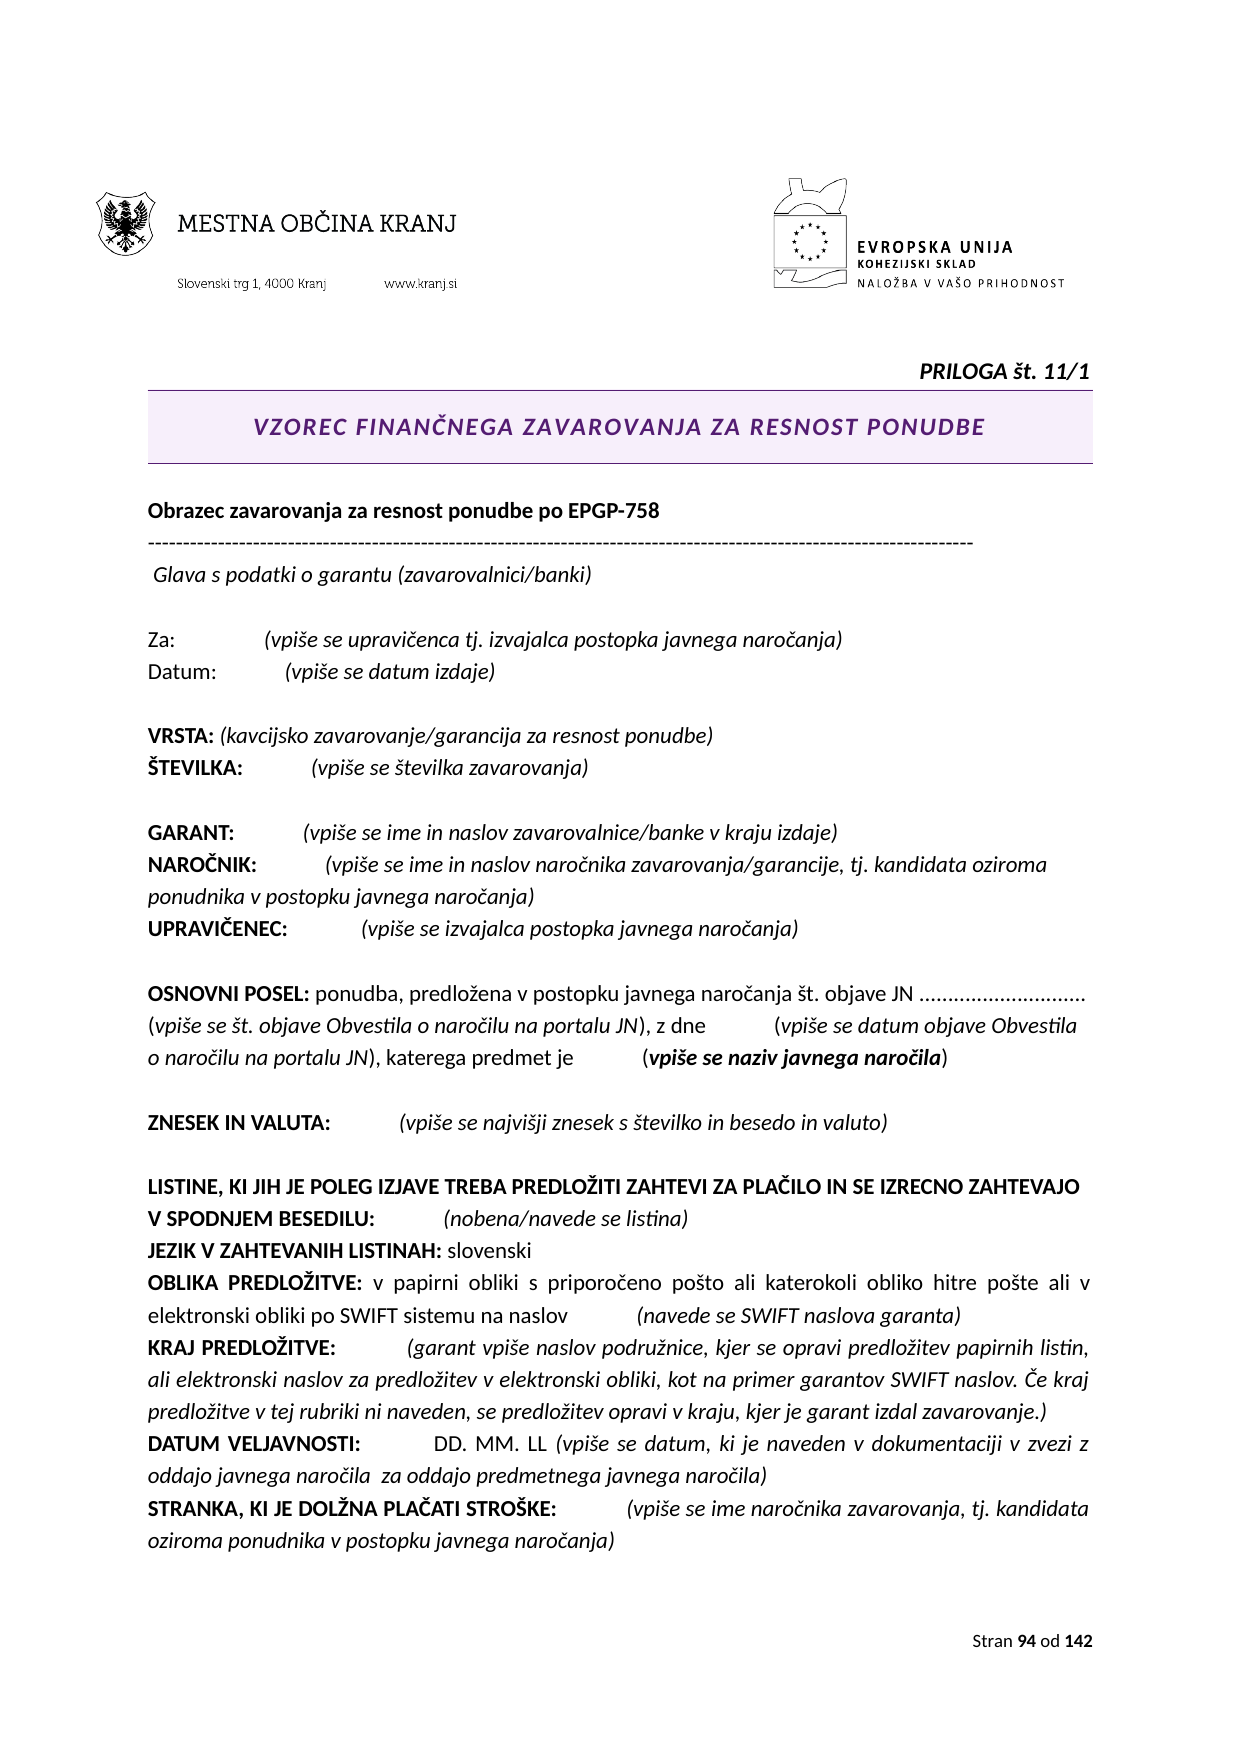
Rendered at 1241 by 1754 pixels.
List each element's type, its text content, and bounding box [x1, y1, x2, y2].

text LISTINE, KI JIH JE POLEG IZJAVE TREBA PREDLOŽITI ZAHTEVI ZA PLAČILO IN SE IZRECNO ZAHTEVAJO V SPODNJEM BESEDILU: (nobena/navede se listina) [148, 1172, 1093, 1232]
text ZNESEK IN VALUTA: (vpiše se najvišji znesek s številko in besedo in valuto) [148, 1108, 1093, 1136]
text OBLIKA PREDLOŽITVE: v papirni obliki s priporočeno pošto ali katerokoli obliko hitre pošte ali v elektronski obliki po SWIFT sistemu na naslov (navede se SWIFT naslova garanta) [148, 1268, 1093, 1329]
text Obrazec zavarovanja za resnost ponudbe po EPGP-758 [148, 496, 1093, 524]
text ŠTEVILKA: (vpiše se številka zavarovanja) [148, 753, 1093, 782]
text DATUM VELJAVNOSTI: DD. MM. LL (vpiše se datum, ki je naveden v dokumentaciji v zvezi z oddajo javnega naročila za oddajo predmetnega javnega naročila) [148, 1429, 1093, 1490]
text VZOREC FINANČNEGA ZAVAROVANJA ZA RESNOST PONUDBE [148, 391, 1093, 463]
text VRSTA: (kavcijsko zavarovanje/garancija za resnost ponudbe) [148, 721, 1093, 749]
text OSNOVNI POSEL: ponudba, predložena v postopku javnega naročanja št. objave JN ............................. (vpiše se št. objave Obvestila o naročilu na portalu JN), z dne (vpiše se datum objave Obvestila o naročilu na portalu JN), katerega predmet je (vpiše se naziv javnega naročila) [148, 979, 1093, 1071]
text Datum: (vpiše se datum izdaje) [148, 657, 1093, 685]
text NAROČNIK: (vpiše se ime in naslov naročnika zavarovanja/garancije, tj. kandidata oziroma ponudnika v postopku javnega naročanja) [148, 850, 1093, 910]
text STRANKA, KI JE DOLŽNA PLAČATI STROŠKE: (vpiše se ime naročnika zavarovanja, tj. kandidata oziroma ponudnika v postopku javnega naročanja) [148, 1494, 1093, 1554]
text Za: (vpiše se upravičenca tj. izvajalca postopka javnega naročanja) [148, 625, 1093, 653]
text UPRAVIČENEC: (vpiše se izvajalca postopka javnega naročanja) [148, 914, 1093, 942]
text GARANT: (vpiše se ime in naslov zavarovalnice/banke v kraju izdaje) [148, 818, 1093, 846]
text Glava s podatki o garantu (zavarovalnici/banki) [148, 560, 1093, 588]
picture [0, 0, 1241, 352]
text PRILOGA št. 11/1 [148, 148, 1092, 385]
text KRAJ PREDLOŽITVE: (garant vpiše naslov podružnice, kjer se opravi predložitev papirnih listin, ali elektronski naslov za predložitev v elektronski obliki, kot na primer garantov SWIFT naslov. Če kraj predložitve v tej rubriki ni naveden, se predložitev opravi v kraju, kjer je garant izdal zavarovanje.) [148, 1333, 1093, 1425]
text JEZIK V ZAHTEVANIH LISTINAH: slovenski [148, 1236, 1093, 1264]
text ---------------------------------------------------------------------------------------------------------------------- [148, 528, 1093, 556]
